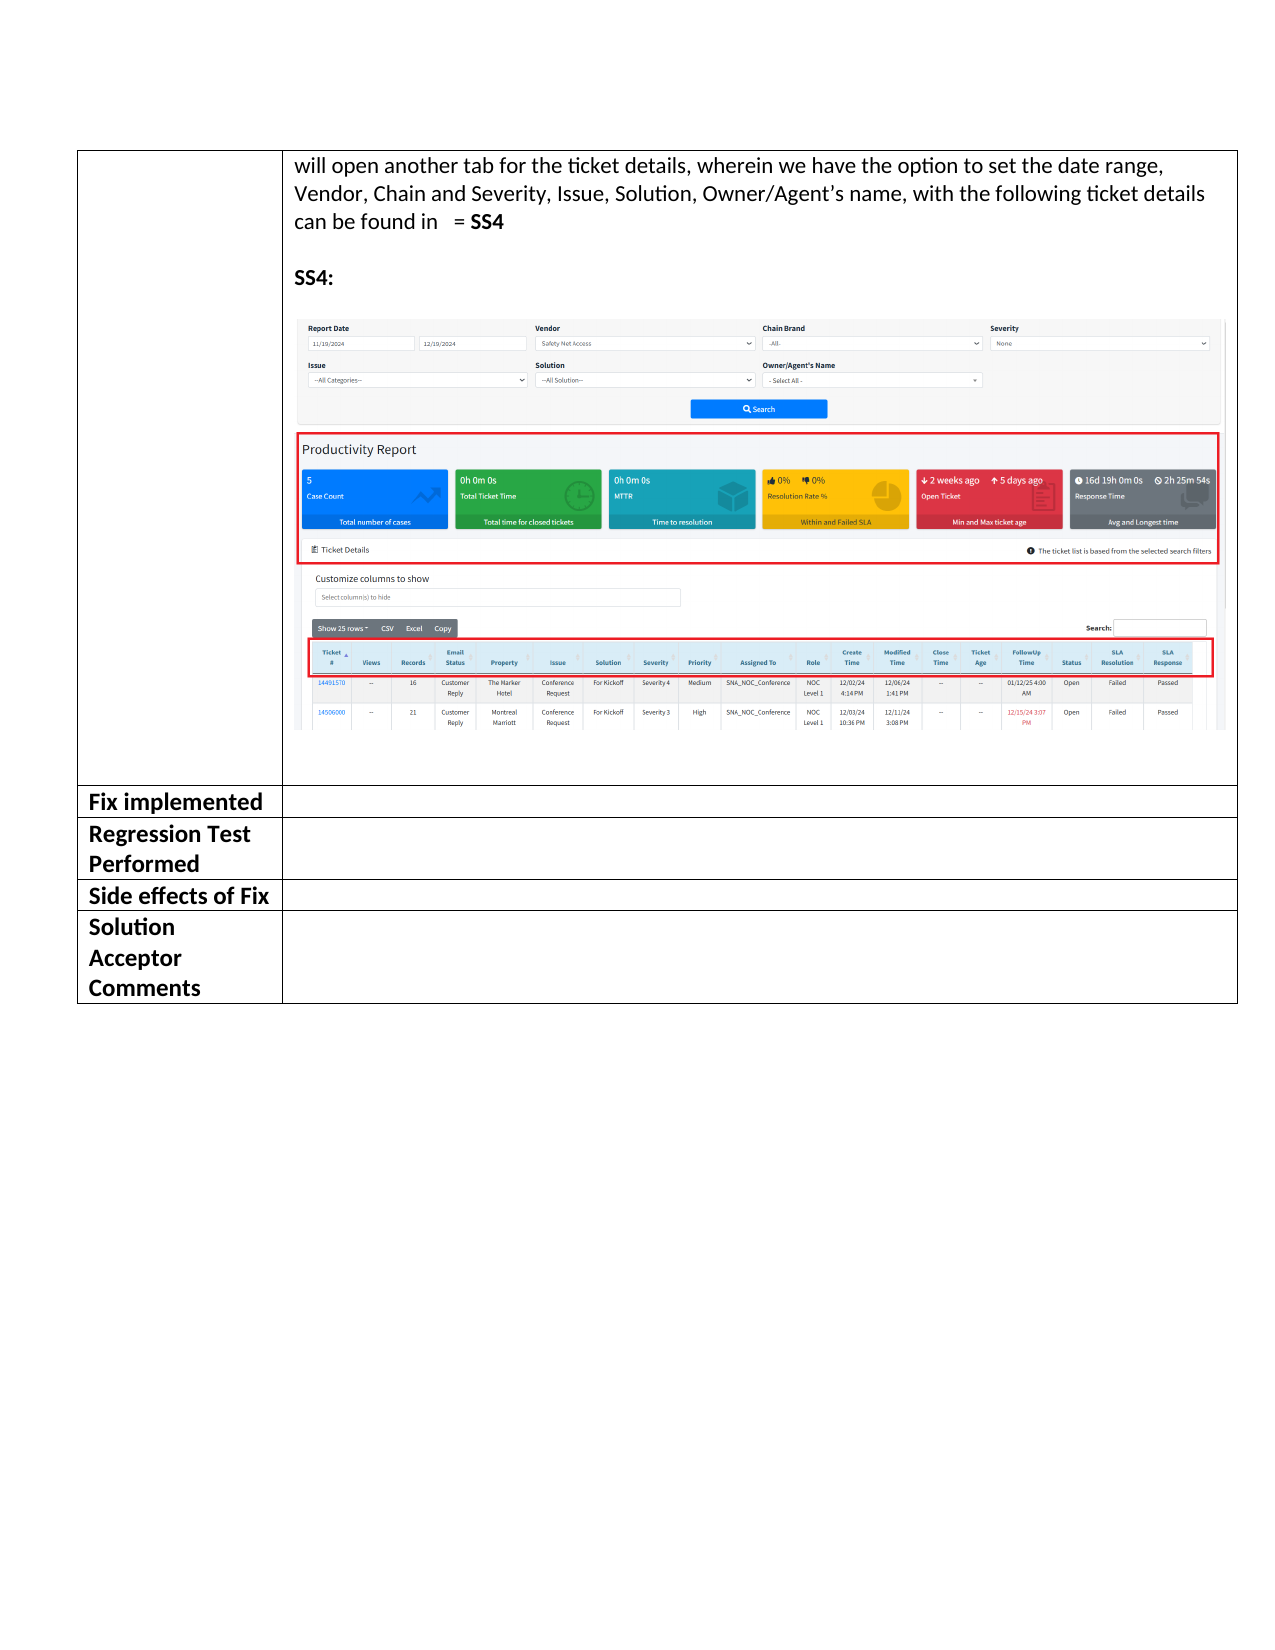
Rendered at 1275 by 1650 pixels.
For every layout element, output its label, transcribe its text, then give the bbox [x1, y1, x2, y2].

picture [294, 319, 1226, 730]
table_cell Fix implemented [78, 786, 282, 817]
table_cell [283, 818, 1237, 879]
table_cell Side effects of Fix [78, 880, 282, 910]
table_cell Regression Test Performed [78, 818, 282, 879]
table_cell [78, 151, 282, 785]
table_cell [283, 880, 1237, 910]
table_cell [283, 151, 1237, 785]
table_cell Solution Acceptor Comments [78, 911, 282, 1003]
table_cell [283, 911, 1237, 1003]
table_cell [283, 786, 1237, 817]
